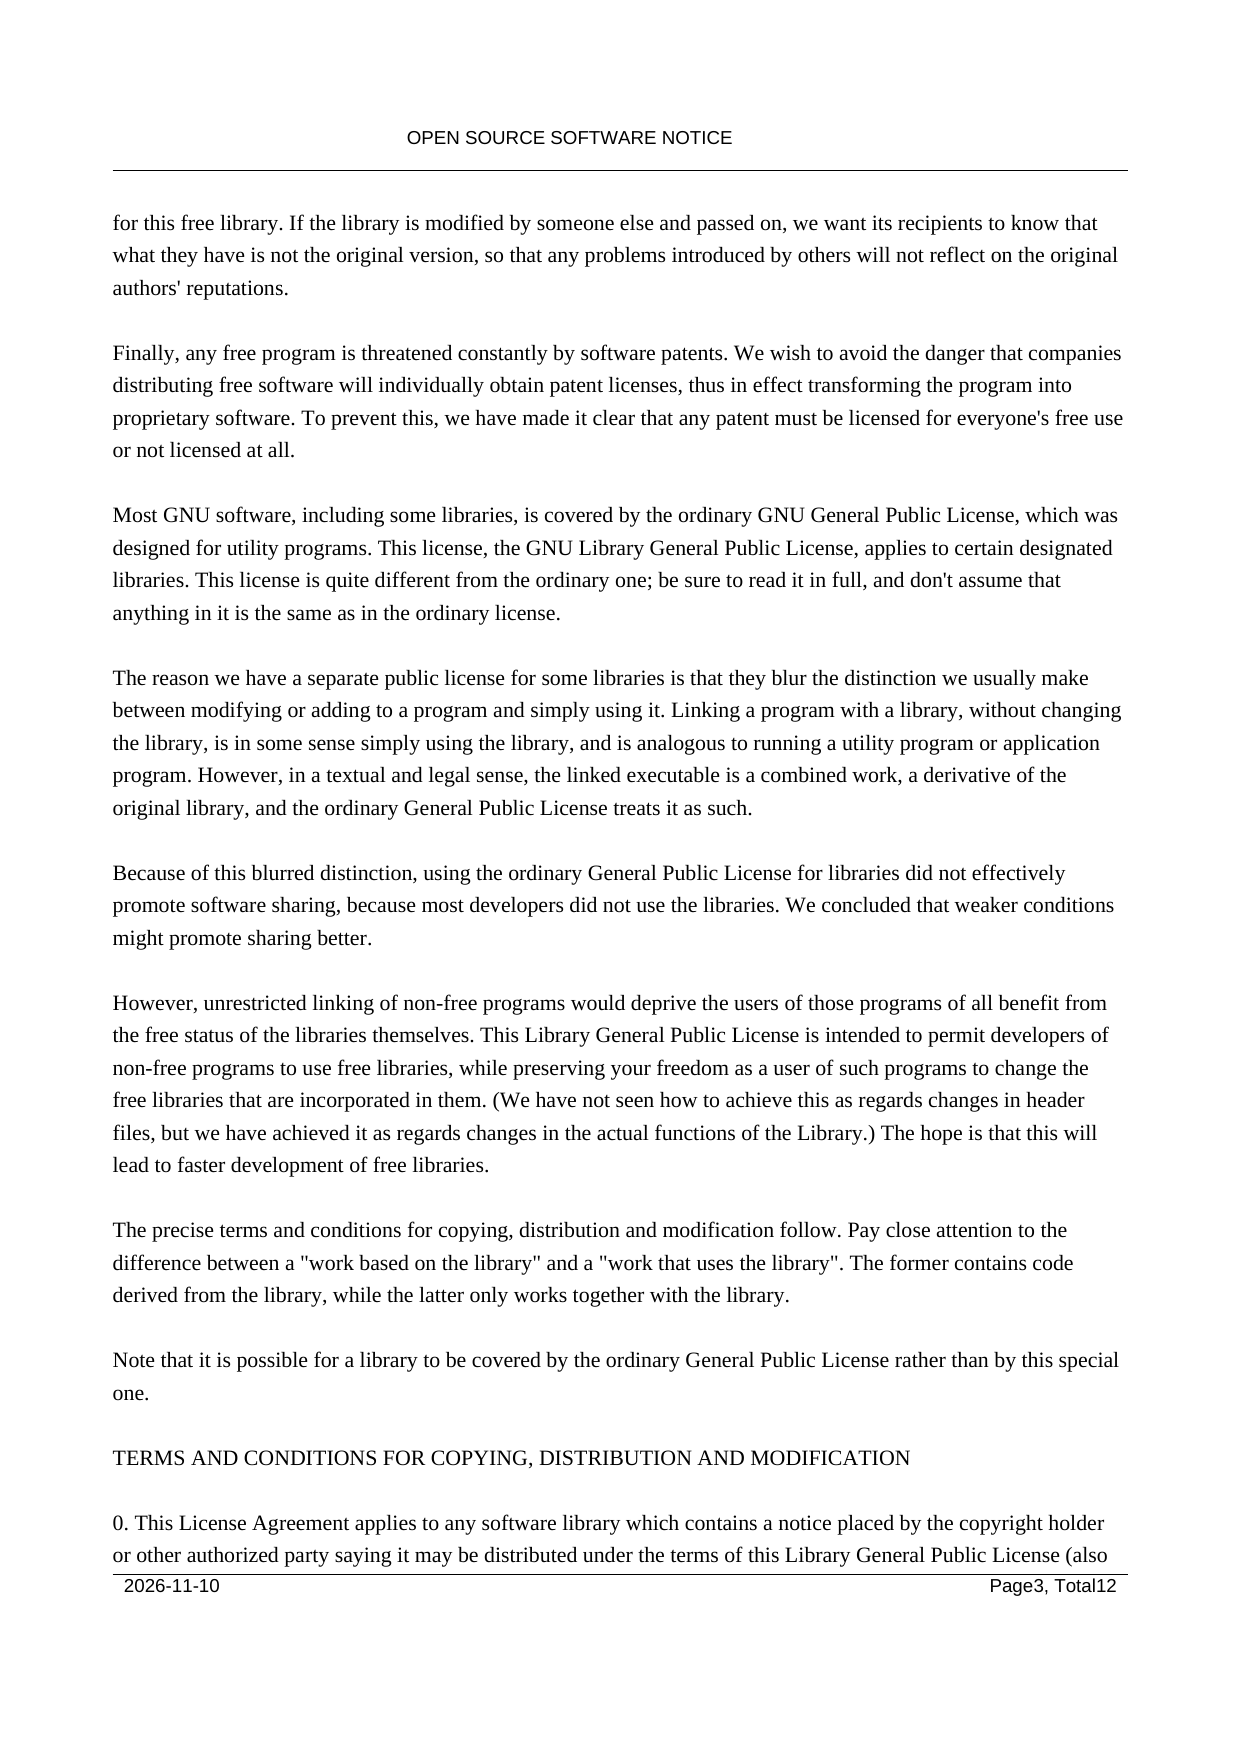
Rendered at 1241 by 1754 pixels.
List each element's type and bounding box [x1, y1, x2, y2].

text [112, 206, 1128, 1571]
